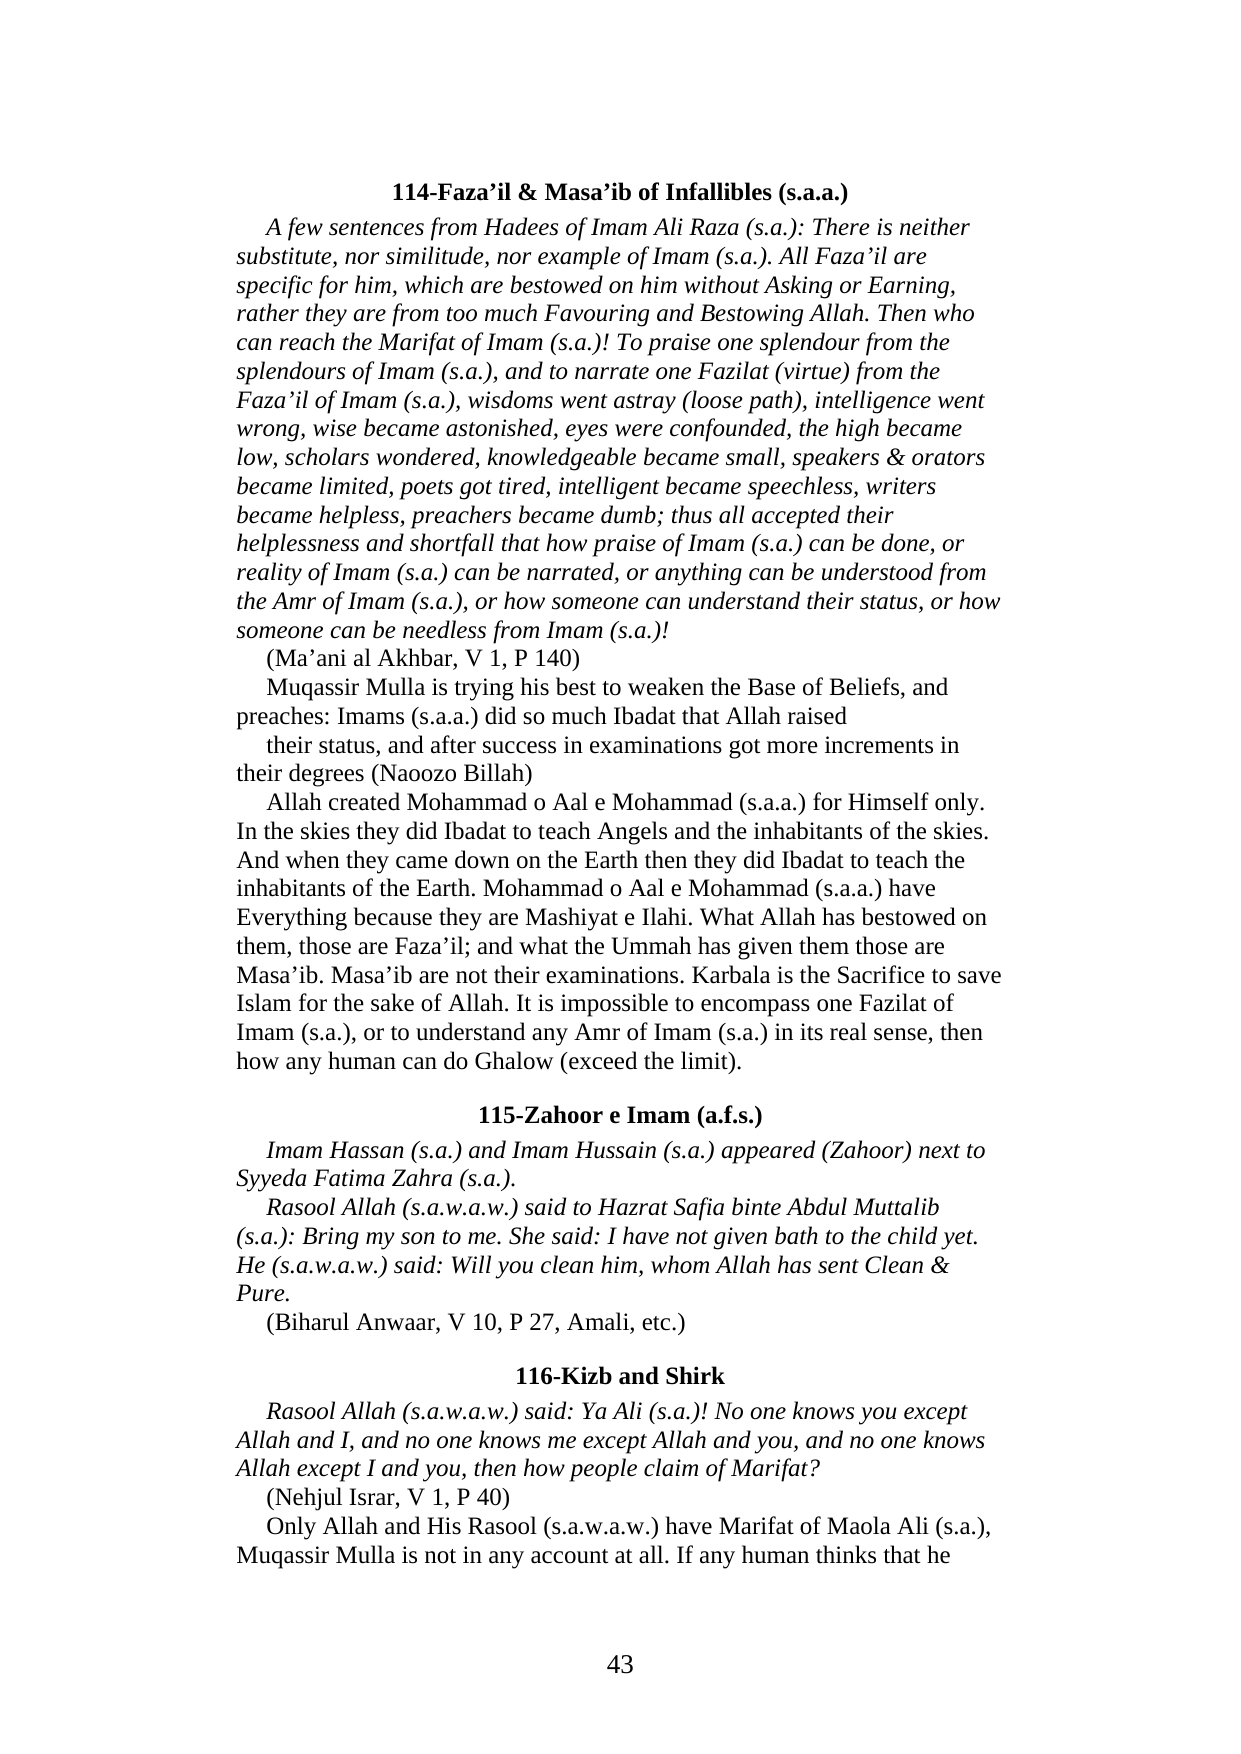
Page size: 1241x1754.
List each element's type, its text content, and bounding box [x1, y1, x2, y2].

text their status, and after success in examinations got more increments in their degrees () [236, 730, 1004, 787]
text (Biharul Anwaar, V 10, P 27, Amali, etc.) [236, 1307, 1004, 1336]
text (Nehjul Israr, V 1, P 40) [236, 1482, 1004, 1511]
text Muqassir Mulla is trying his best to weaken the Base of Beliefs, and preaches: Imams (s.a.a.) did so much Ibadat that Allah raised [236, 672, 1004, 730]
subtitle 114-Faza’il & of Infallibles (s.a.a.) [236, 177, 1004, 206]
text Rasool Allah (s.a.w.a.w.) said: Ya (s.a.)! No one knows you except Allah and I, and no one knows me except Allah and you, and no one knows Allah except I and you, then how people claim of Marifat? [236, 1396, 1004, 1482]
text A few sentences from Hadees of (s.a.): There is neither substitute, nor similitude, nor example of Imam (s.a.). All are specific for him, which are bestowed on him without Asking or Earning, rather they are from too much Favouring and Bestowing Allah. Then who can reach the Marifat of Imam (s.a.)! To praise one splendour from the splendours of Imam (s.a.), and to narrate one Fazilat (virtue) from the Faza’il of Imam (s.a.), wisdoms went astray (loose path), intelligence went wrong, wise became astonished, eyes were confounded, the high became low, scholars wondered, knowledgeable became small, speakers & orators became limited, poets got tired, intelligent became speechless, writers became helpless, preachers became dumb; thus all accepted their helplessness and shortfall that how praise of Imam (s.a.) can be done, or reality of Imam (s.a.) can be narrated, or anything can be understood from the Amr of Imam (s.a.), or how someone can understand their status, or how someone can be needless from Imam (s.a.)! [236, 212, 1004, 643]
subtitle 115-Zahoor e Imam (a.f.s.) [236, 1100, 1004, 1128]
text (Ma’ani al Akhbar, V 1, P 140) [236, 643, 1004, 672]
text Rasool Allah (s.a.w.a.w.) said to binte (s.a.): Bring my son to me. She said: I have not given bath to the child yet. He (s.a.w.a.w.) said: Will you clean him, whom Allah has sent Clean & Pure. [236, 1192, 1004, 1307]
subtitle 116-Kizb and Shirk [236, 1361, 1004, 1390]
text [236, 1511, 1004, 1568]
text Allah created o Aal e (s.a.a.) for Himself only. In the skies they did Ibadat to teach and the inhabitants of the skies. And when they came down on the Earth then they did Ibadat to teach the inhabitants of the Earth. o Aal e (s.a.a.) have Everything because they are Mashiyat e Ilahi. What Allah has bestowed on them, those are ; and what the Ummah has given them those are . are not their examinations. is the Sacrifice to save Islam for the sake of Allah. It is impossible to encompass one Fazilat of Imam (s.a.), or to understand any Amr of Imam (s.a.) in its real sense, then how any human can do Ghalow (exceed the limit). [236, 787, 1004, 1075]
text Imam (s.a.) and Imam (s.a.) appeared (Zahoor) next to (s.a.). [236, 1135, 1004, 1192]
